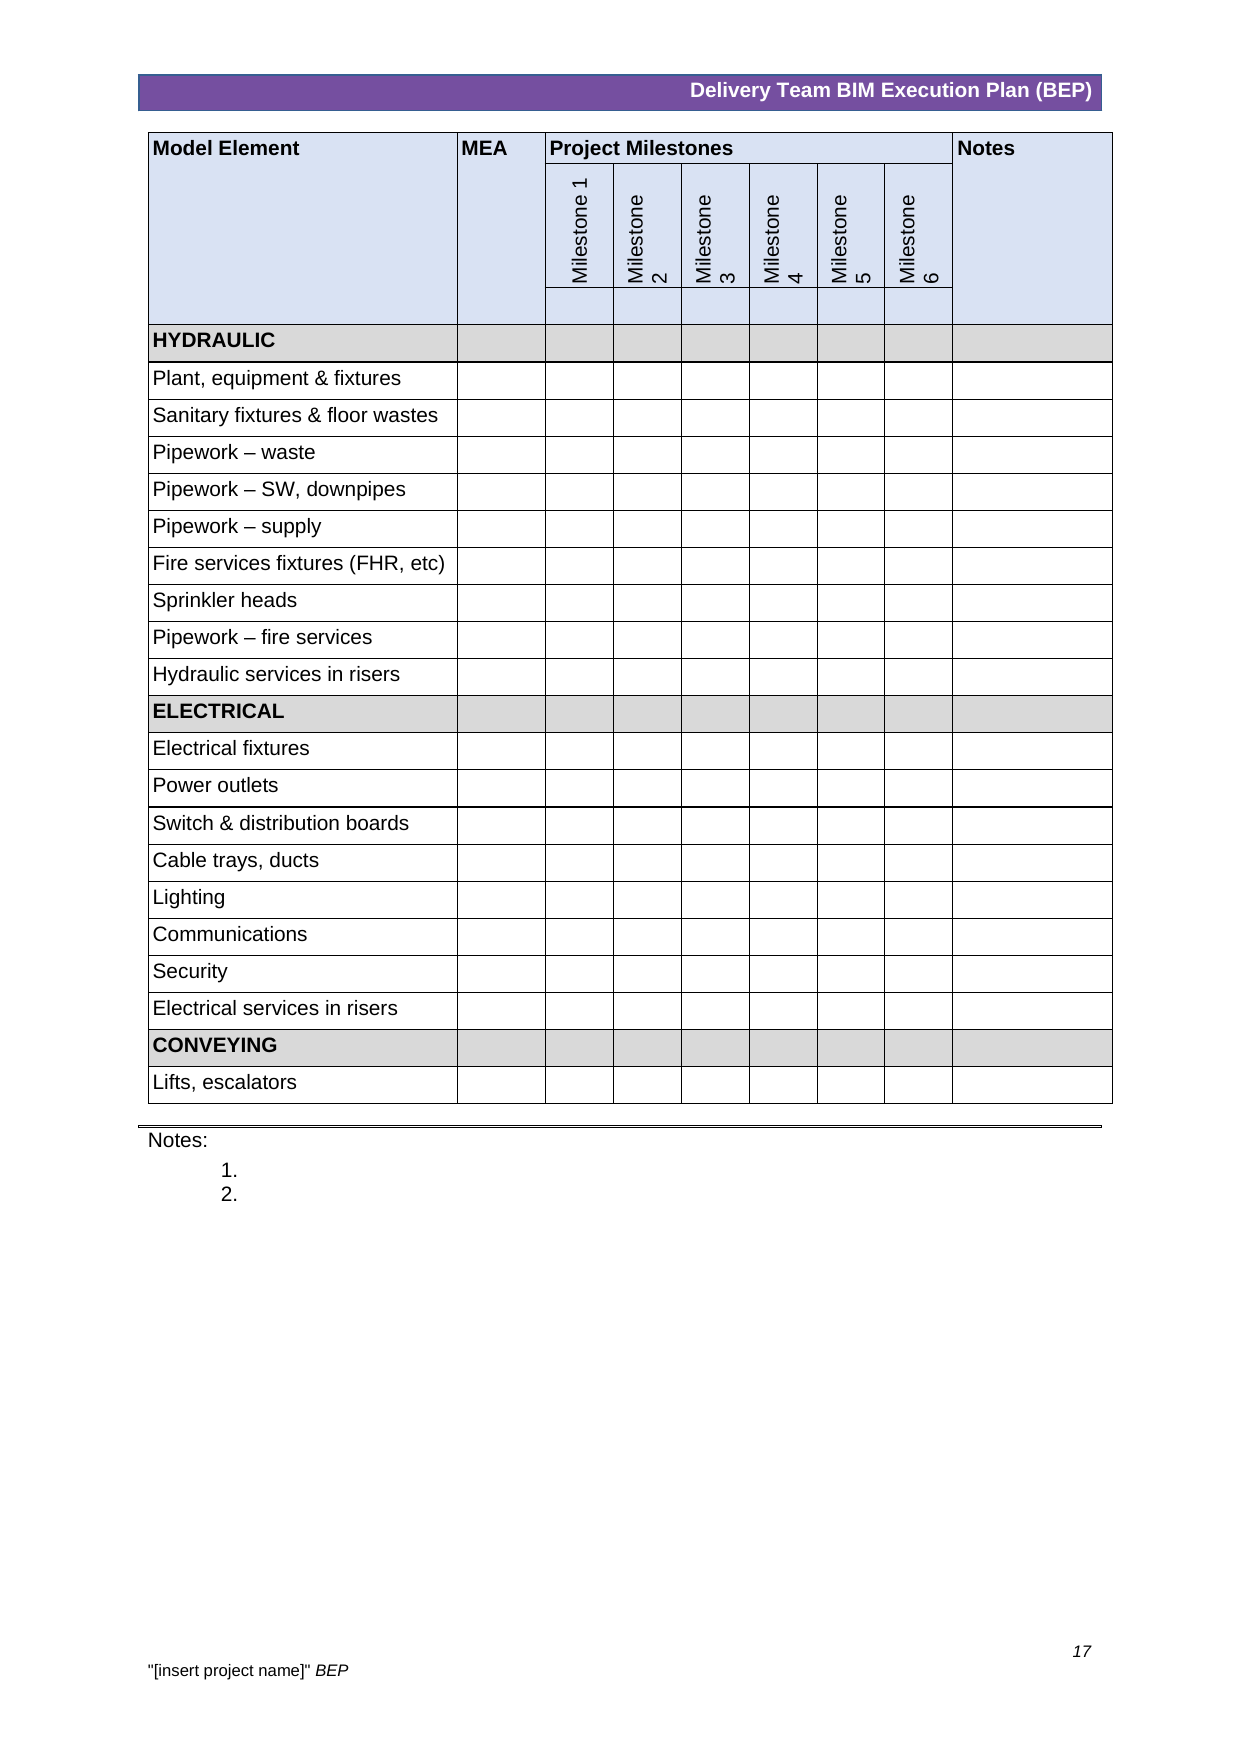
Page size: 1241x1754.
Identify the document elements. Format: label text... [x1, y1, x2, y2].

table_cell [458, 1067, 545, 1103]
table_cell [953, 993, 1112, 1029]
table_cell [458, 993, 545, 1029]
table_cell [818, 437, 884, 473]
table_cell [458, 770, 545, 806]
table_cell [750, 845, 817, 881]
table_cell [614, 696, 681, 732]
table_cell [885, 511, 952, 547]
table_cell [546, 400, 613, 436]
table_cell [458, 548, 545, 584]
table_cell [546, 288, 613, 324]
table_cell [818, 808, 884, 843]
table_cell [818, 659, 884, 695]
table_cell [750, 437, 817, 473]
table_cell [682, 696, 749, 732]
table_cell [614, 288, 681, 324]
table_cell [818, 882, 884, 918]
table_cell Hydraulic services in risers [149, 659, 457, 695]
table_cell [458, 437, 545, 473]
table_cell CONVEYING [149, 1030, 457, 1066]
table_cell [750, 993, 817, 1029]
table_cell [750, 585, 817, 621]
table_cell Sprinkler heads [149, 585, 457, 621]
table_cell [818, 696, 884, 732]
table_cell [458, 696, 545, 732]
table_cell [682, 993, 749, 1029]
table_cell Electrical fixtures [149, 733, 457, 769]
table_cell [458, 919, 545, 955]
table_cell [885, 288, 952, 324]
table_cell [818, 363, 884, 398]
table_cell [953, 437, 1112, 473]
table_cell Communications [149, 919, 457, 955]
table_cell [818, 733, 884, 769]
table_cell [546, 474, 613, 510]
table_cell [818, 993, 884, 1029]
table_cell [614, 548, 681, 584]
table_cell [750, 325, 817, 361]
table_cell [818, 400, 884, 436]
table_cell [953, 511, 1112, 547]
table_cell Fire services fixtures (FHR, etc) [149, 548, 457, 584]
table_cell [458, 956, 545, 992]
table_cell [546, 622, 613, 658]
table_cell Electrical services in risers [149, 993, 457, 1029]
table_cell Power outlets [149, 770, 457, 806]
table_cell [885, 659, 952, 695]
table_cell [682, 548, 749, 584]
table_cell [818, 770, 884, 806]
table_cell [953, 956, 1112, 992]
table_cell [750, 548, 817, 584]
table_cell [458, 585, 545, 621]
table_cell [953, 845, 1112, 881]
table_cell [750, 696, 817, 732]
table_cell [953, 882, 1112, 918]
table_cell [682, 511, 749, 547]
table_cell Milestone 6 [885, 164, 952, 287]
table_cell [818, 622, 884, 658]
table_cell [953, 400, 1112, 436]
table_cell [614, 1067, 681, 1103]
table_cell [614, 845, 681, 881]
table_cell [614, 622, 681, 658]
table_cell [818, 845, 884, 881]
table_cell [614, 1030, 681, 1066]
table_cell [953, 1067, 1112, 1103]
table_cell [546, 437, 613, 473]
table_cell [682, 956, 749, 992]
table_cell [546, 882, 613, 918]
table_cell [546, 659, 613, 695]
table_cell Milestone 1 [546, 164, 613, 287]
table_cell [953, 363, 1112, 398]
table_cell [885, 474, 952, 510]
table_cell [614, 770, 681, 806]
table_cell [750, 882, 817, 918]
table_cell [750, 622, 817, 658]
table_cell [546, 585, 613, 621]
table_cell [458, 474, 545, 510]
table_cell [953, 474, 1112, 510]
table_cell [953, 696, 1112, 732]
table_cell [682, 770, 749, 806]
table_cell [614, 808, 681, 843]
table_cell [750, 956, 817, 992]
table_cell [818, 1067, 884, 1103]
table_cell [458, 325, 545, 361]
table_cell [953, 659, 1112, 695]
table_cell Milestone 4 [750, 164, 817, 287]
table_cell [885, 1030, 952, 1066]
table_cell [750, 363, 817, 398]
table_cell [885, 1067, 952, 1103]
table_cell [885, 770, 952, 806]
table_cell [885, 882, 952, 918]
table_cell [750, 1030, 817, 1066]
table_cell [458, 1030, 545, 1066]
table_cell [818, 585, 884, 621]
table_cell [818, 956, 884, 992]
table_cell [818, 474, 884, 510]
table_cell Milestone 5 [818, 164, 884, 287]
table_cell [953, 548, 1112, 584]
table_cell [546, 808, 613, 843]
table_cell [750, 770, 817, 806]
table_cell [682, 437, 749, 473]
table_cell [546, 845, 613, 881]
table_cell [546, 1067, 613, 1103]
table_cell [614, 659, 681, 695]
table_cell [682, 808, 749, 843]
table_cell Pipework – SW, downpipes [149, 474, 457, 510]
table_cell [818, 548, 884, 584]
table_cell [750, 474, 817, 510]
table_cell Pipework – waste [149, 437, 457, 473]
table_cell [953, 733, 1112, 769]
table_cell [458, 733, 545, 769]
table_cell [614, 474, 681, 510]
table_cell [885, 437, 952, 473]
table_cell [885, 622, 952, 658]
table_cell [953, 585, 1112, 621]
table_cell [818, 1030, 884, 1066]
table_cell [953, 919, 1112, 955]
table_cell [818, 511, 884, 547]
table_cell [885, 325, 952, 361]
table_cell [546, 1030, 613, 1066]
table_cell [682, 1030, 749, 1066]
table_cell [614, 882, 681, 918]
table_cell [682, 474, 749, 510]
table_cell [885, 733, 952, 769]
table_cell [546, 770, 613, 806]
table_cell [682, 845, 749, 881]
table_cell [458, 363, 545, 398]
table_cell [614, 956, 681, 992]
table_cell Cable trays, ducts [149, 845, 457, 881]
table_cell [458, 808, 545, 843]
table_cell [546, 511, 613, 547]
table_cell [885, 808, 952, 843]
table_cell [885, 363, 952, 398]
table_cell [682, 363, 749, 398]
table_cell [546, 696, 613, 732]
table_cell [458, 511, 545, 547]
table_cell ELECTRICAL [149, 696, 457, 732]
table_cell [953, 325, 1112, 361]
table_cell Lighting [149, 882, 457, 918]
table_cell [614, 511, 681, 547]
table_cell [750, 659, 817, 695]
table_cell [885, 956, 952, 992]
table_cell [750, 1067, 817, 1103]
table_header Notes [953, 133, 1112, 324]
table_cell [546, 325, 613, 361]
table_cell [458, 882, 545, 918]
table_cell [546, 919, 613, 955]
table_cell [614, 400, 681, 436]
table_cell [546, 956, 613, 992]
table_cell [885, 919, 952, 955]
table_cell [750, 808, 817, 843]
table_cell Security [149, 956, 457, 992]
table_header Model Element [149, 133, 457, 324]
table_cell [546, 548, 613, 584]
table_cell [885, 993, 952, 1029]
table_cell [953, 622, 1112, 658]
table_cell Milestone 2 [614, 164, 681, 287]
table_cell [614, 585, 681, 621]
table_cell [458, 622, 545, 658]
table_cell [682, 1067, 749, 1103]
table_cell [682, 288, 749, 324]
table_cell [885, 845, 952, 881]
table_cell Pipework – supply [149, 511, 457, 547]
table_cell Sanitary fixtures & floor wastes [149, 400, 457, 436]
table_cell [458, 845, 545, 881]
table_header Project Milestones [546, 133, 952, 163]
table_cell [682, 400, 749, 436]
table_cell [885, 400, 952, 436]
text Notes: [148, 1128, 1092, 1152]
table_cell [682, 882, 749, 918]
table_cell [818, 288, 884, 324]
table_cell [750, 919, 817, 955]
table_cell [885, 548, 952, 584]
table_cell Lifts, escalators [149, 1067, 457, 1103]
table_cell [750, 733, 817, 769]
table_cell [682, 659, 749, 695]
table_cell [885, 696, 952, 732]
table_cell [682, 733, 749, 769]
table_header MEA [458, 133, 545, 324]
table_cell [953, 1030, 1112, 1066]
table_cell [458, 659, 545, 695]
table_cell [682, 919, 749, 955]
table_cell [750, 400, 817, 436]
table_cell [818, 325, 884, 361]
table_cell [682, 585, 749, 621]
table_cell [682, 622, 749, 658]
table_cell Switch & distribution boards [149, 808, 457, 843]
table_cell Plant, equipment & fixtures [149, 363, 457, 398]
table_cell [546, 733, 613, 769]
table_cell [546, 993, 613, 1029]
table_cell [614, 993, 681, 1029]
table_cell [614, 363, 681, 398]
table_cell [818, 919, 884, 955]
table_cell [750, 511, 817, 547]
table_cell [885, 585, 952, 621]
table_cell [614, 437, 681, 473]
table_cell HYDRAULIC [149, 325, 457, 361]
table_cell Milestone 3 [682, 164, 749, 287]
table_cell [614, 733, 681, 769]
table_cell [682, 325, 749, 361]
table_cell [614, 919, 681, 955]
table_cell [546, 363, 613, 398]
table_cell [614, 325, 681, 361]
table_cell [953, 770, 1112, 806]
table_cell Pipework – fire services [149, 622, 457, 658]
table_cell [953, 808, 1112, 843]
table_cell [458, 400, 545, 436]
table_cell [750, 288, 817, 324]
